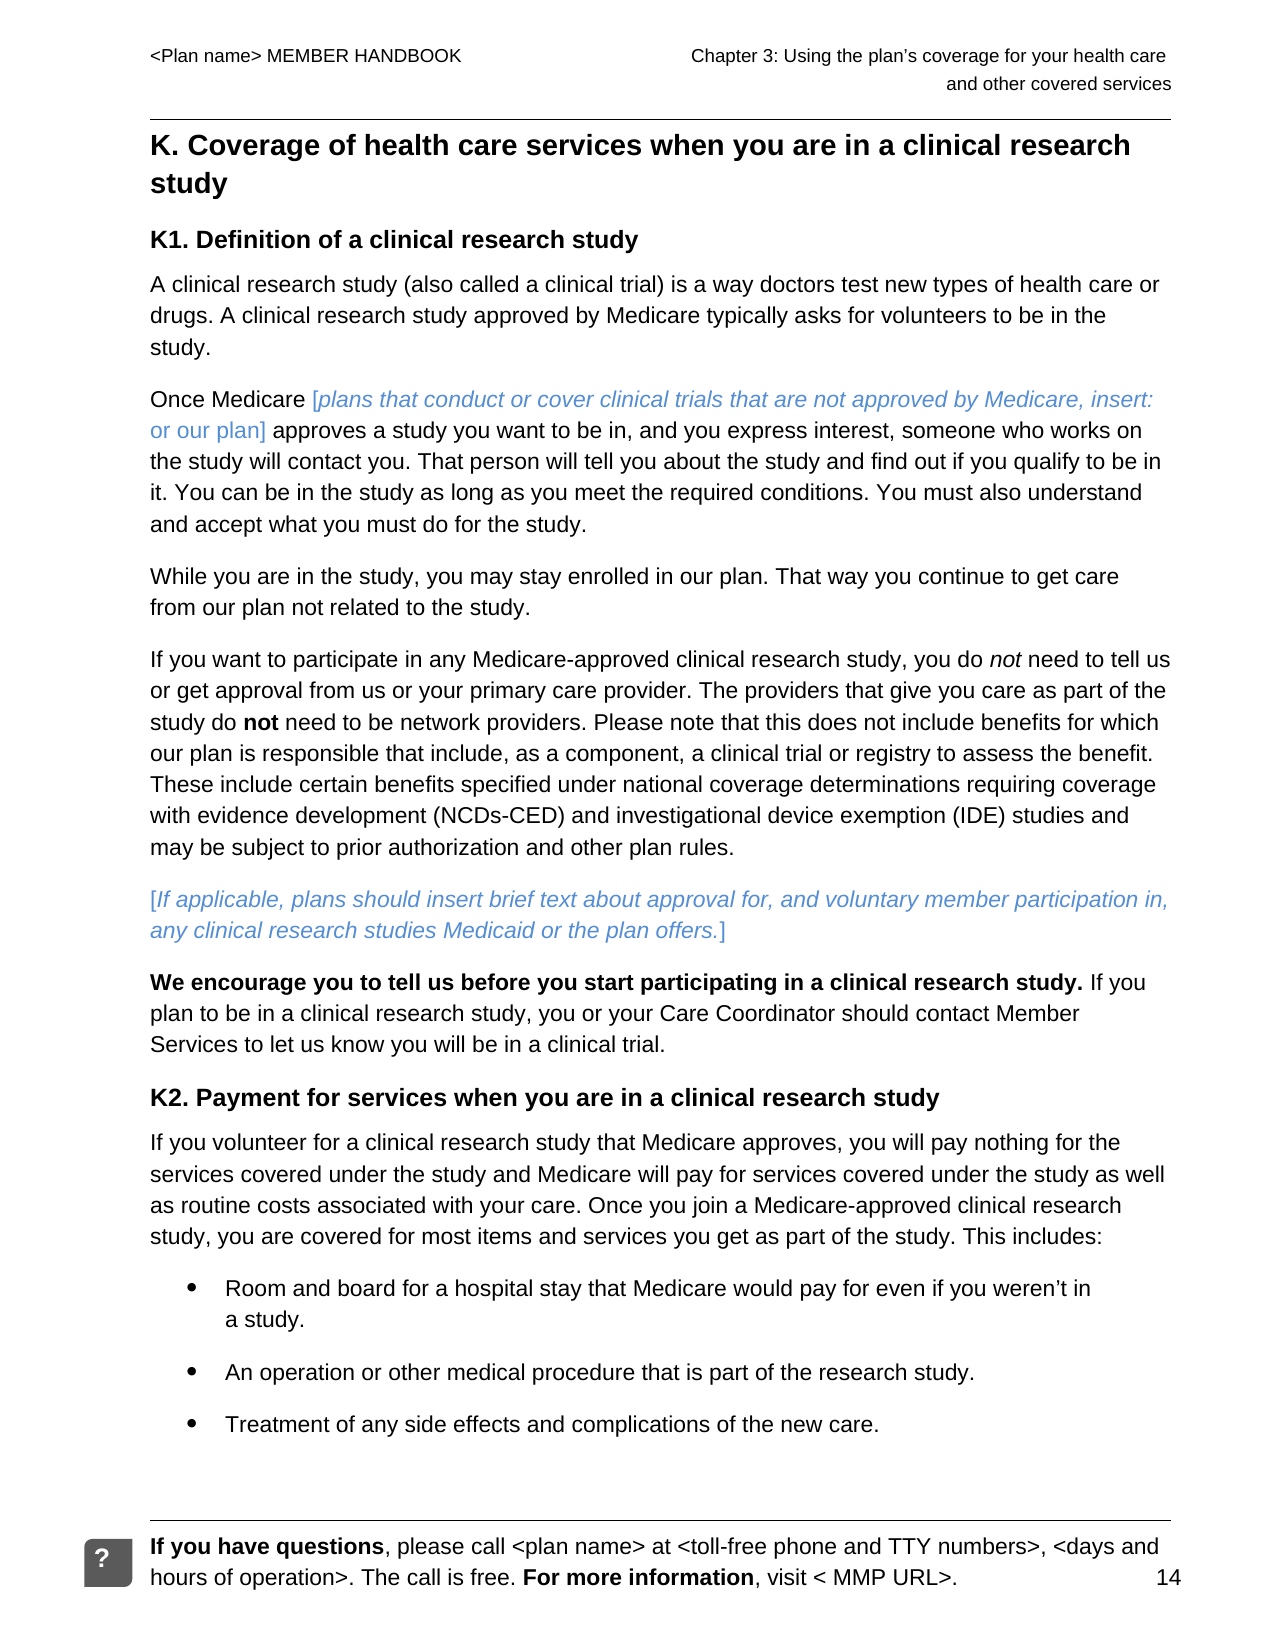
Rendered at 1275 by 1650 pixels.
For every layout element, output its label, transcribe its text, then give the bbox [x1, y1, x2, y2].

list Room and board for a hospital stay that Medicare would pay for even if you weren’t in a study. [187, 1272, 1096, 1334]
subtitle K2. Payment for services when you are in a clinical research study [150, 1080, 1096, 1113]
text A clinical research study (also called a clinical trial) is a way doctors test new types of health care or drugs. A clinical research study approved by Medicare typically asks for volunteers to be in the study. [150, 267, 1171, 361]
text [If applicable, plans should insert brief text about approval for, and voluntary member participation in, any clinical research studies Medicaid or the plan offers.] [150, 882, 1171, 944]
text While you are in the study, you may stay enrolled in our plan. That way you continue to get care from our plan not related to the study. [150, 559, 1171, 622]
text If you volunteer for a clinical research study that Medicare approves, you will pay nothing for the services covered under the study and Medicare will pay for services covered under the study as well as routine costs associated with your care. Once you join a Medicare-approved clinical research study, you are covered for most items and services you get as part of the study. This includes: [150, 1126, 1171, 1251]
list Treatment of any side effects and complications of the new care. [187, 1407, 1096, 1438]
subtitle K1. Definition of a clinical research study [150, 222, 1096, 255]
text If you want to participate in any Medicare-approved clinical research study, you do not need to tell us or get approval from us or your primary care provider. The providers that give you care as part of the study do not need to be network providers. Please note that this does not include benefits for which our plan is responsible that include, as a component, a clinical trial or registry to assess the benefit. These include certain benefits specified under national coverage determinations requiring coverage with evidence development (NCDs-CED) and investigational device exemption (IDE) studies and may be subject to prior authorization and other plan rules. [150, 642, 1171, 861]
subtitle K. Coverage of health care services when you are in a clinical research study [150, 120, 1171, 201]
text We encourage you to tell us before you start participating in a clinical research study. If you plan to be in a clinical research study, you or your Care Coordinator should contact Member Services to let us know you will be in a clinical trial. [150, 965, 1171, 1059]
text Once Medicare [plans that conduct or cover clinical trials that are not approved by Medicare, insert: or our plan] approves a study you want to be in, and you express interest, someone who works on the study will contact you. That person will tell you about the study and find out if you qualify to be in it. You can be in the study as long as you meet the required conditions. You must also understand and accept what you must do for the study. [150, 382, 1171, 538]
list An operation or other medical procedure that is part of the research study. [187, 1355, 1096, 1386]
